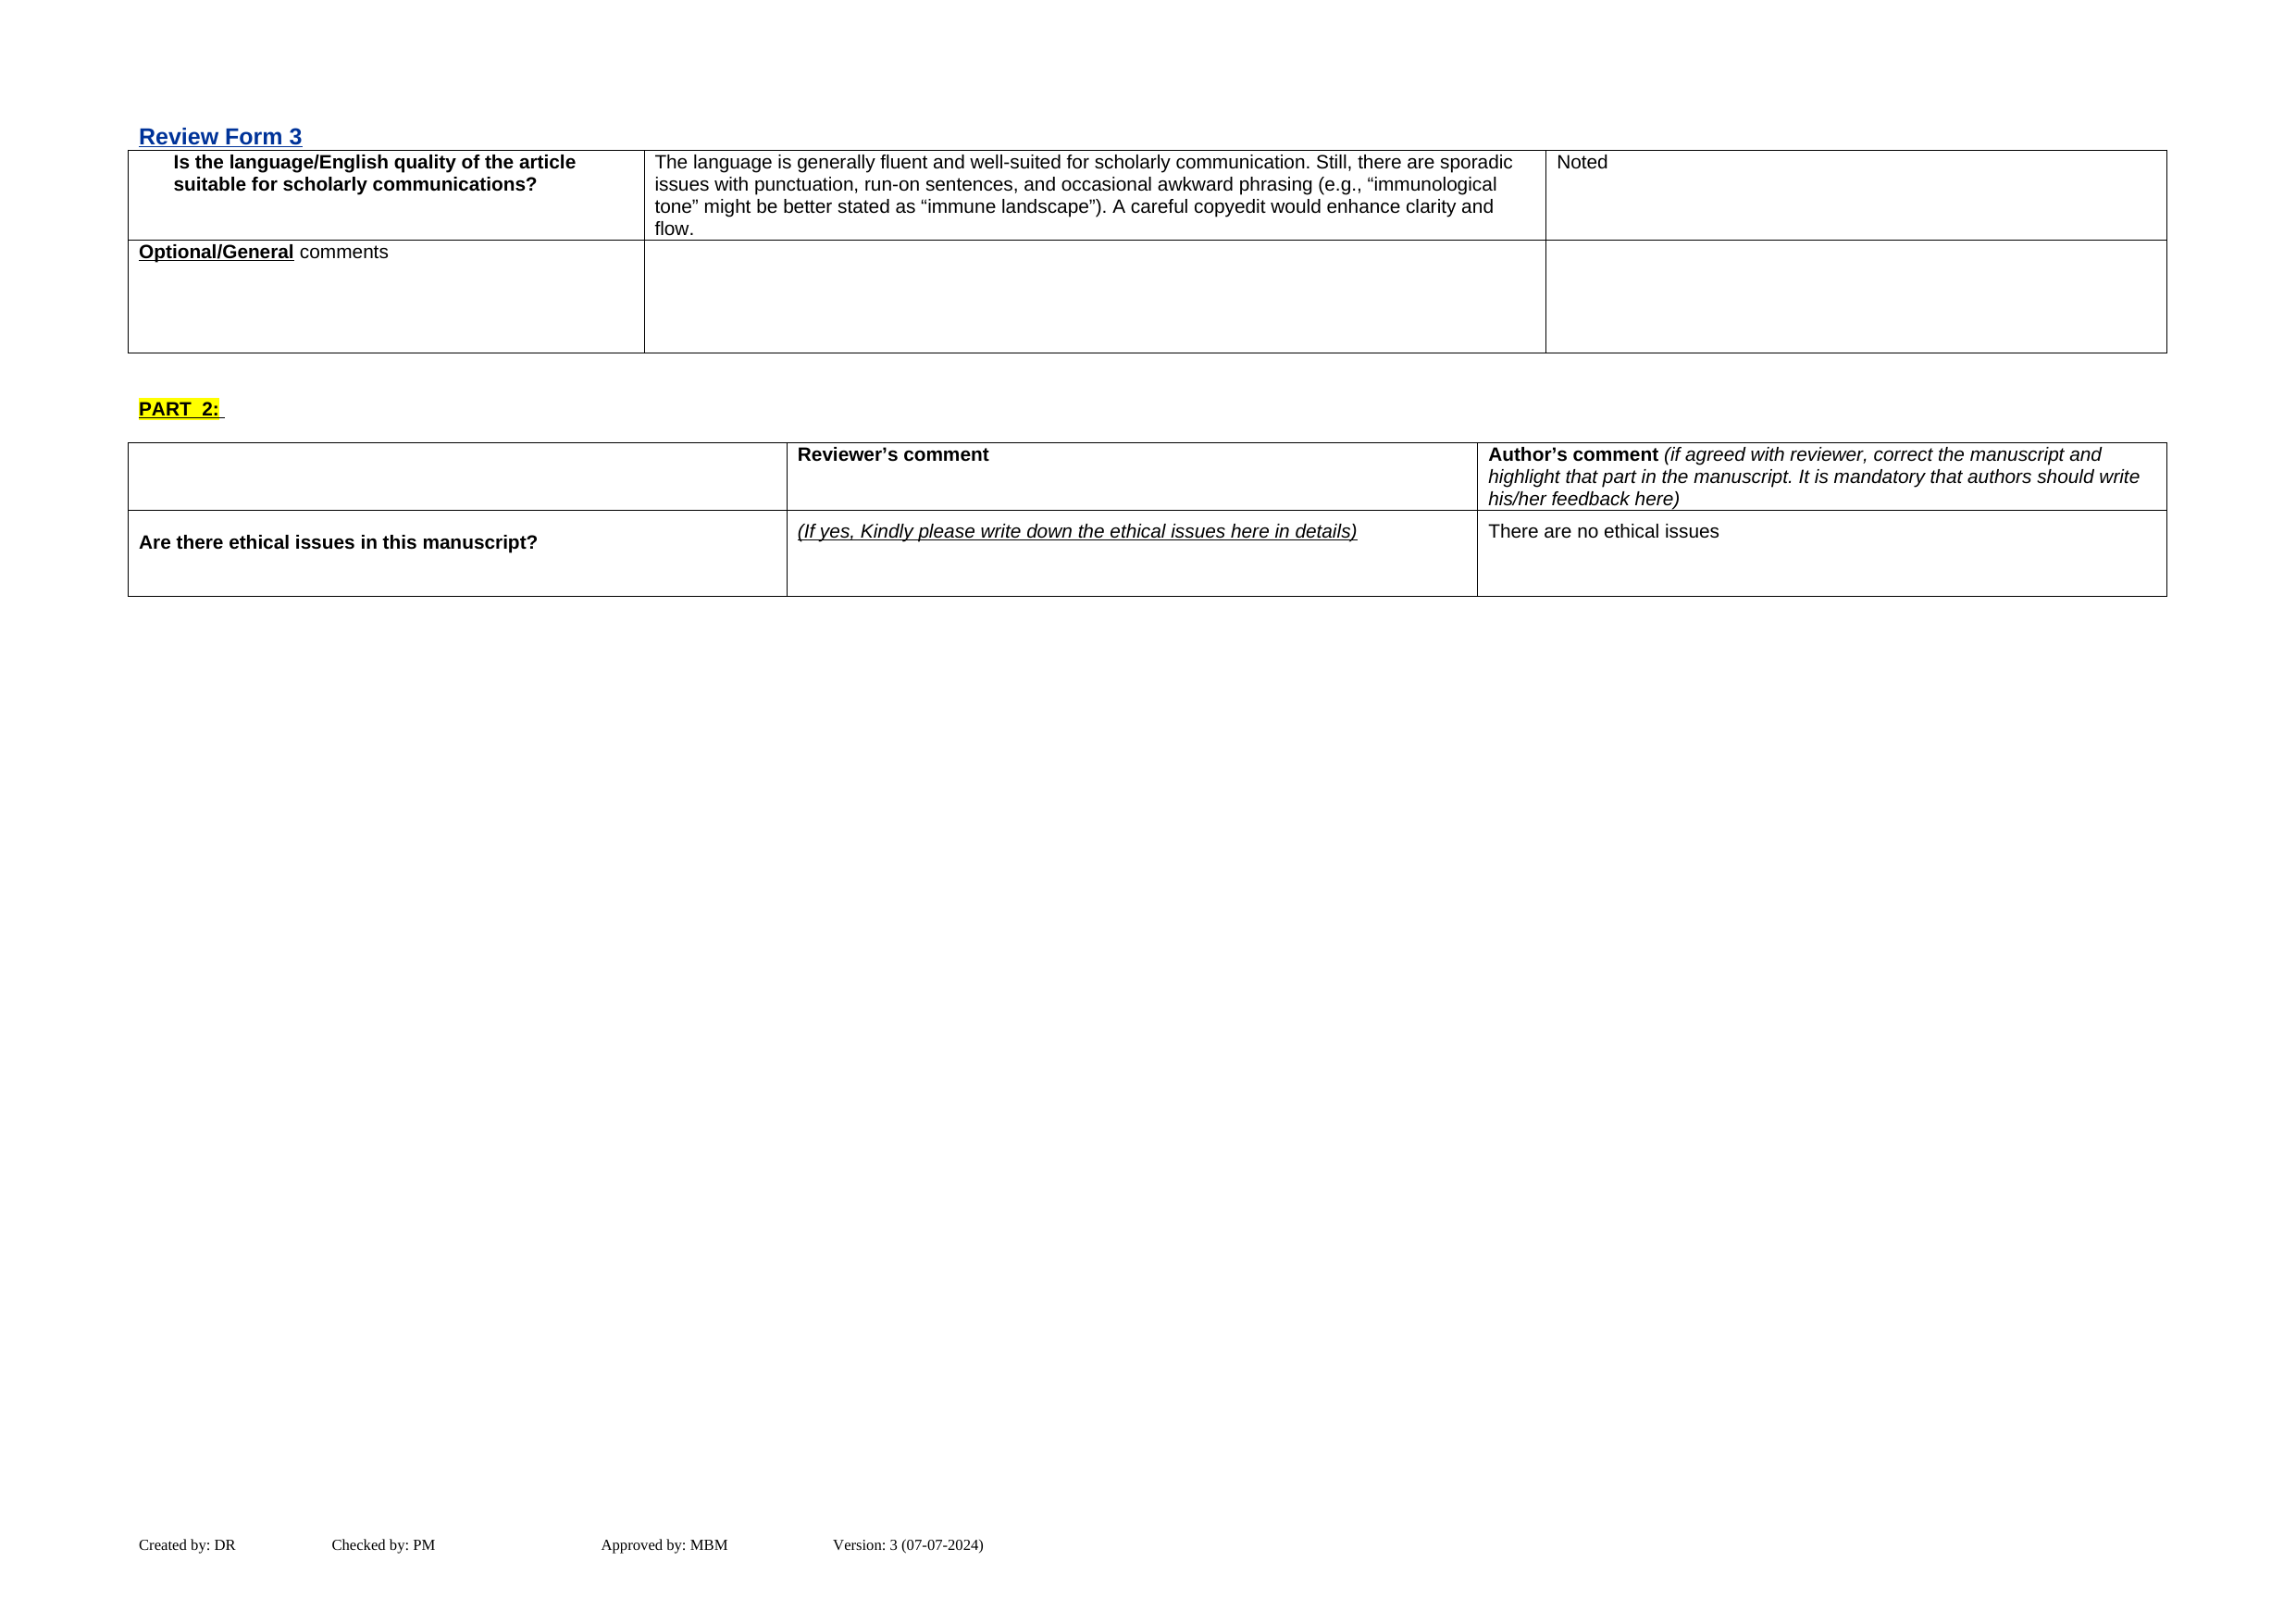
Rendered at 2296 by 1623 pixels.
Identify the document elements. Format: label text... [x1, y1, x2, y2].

table_cell [1546, 241, 2166, 353]
table_cell Noted [1546, 151, 2166, 239]
table_cell There are no ethical issues [1478, 511, 2166, 596]
table_cell (If yes, Kindly please write down the ethical issues here in details) [788, 511, 1477, 596]
table_cell [645, 241, 1545, 353]
table_cell Is the language/English quality of the article suitable for scholarly communications? [129, 151, 644, 239]
table_cell Reviewer’s comment [788, 443, 1477, 510]
table_header PART 2: [129, 398, 2167, 442]
table_cell Author’s comment (if agreed with reviewer, correct the manuscript and highlight that part in the manuscript. It is mandatory that authors should write his/her feedback here) [1478, 443, 2166, 510]
table_cell Are there ethical issues in this manuscript? [129, 511, 787, 596]
table_cell Optional/General comments [129, 241, 644, 353]
table_cell [129, 443, 787, 510]
table_cell The language is generally fluent and well-suited for scholarly communication. Still, there are sporadic issues with punctuation, run-on sentences, and occasional awkward phrasing (e.g., “immunological tone” might be better stated as “immune landscape”). A careful copyedit would enhance clarity and flow. [645, 151, 1545, 239]
